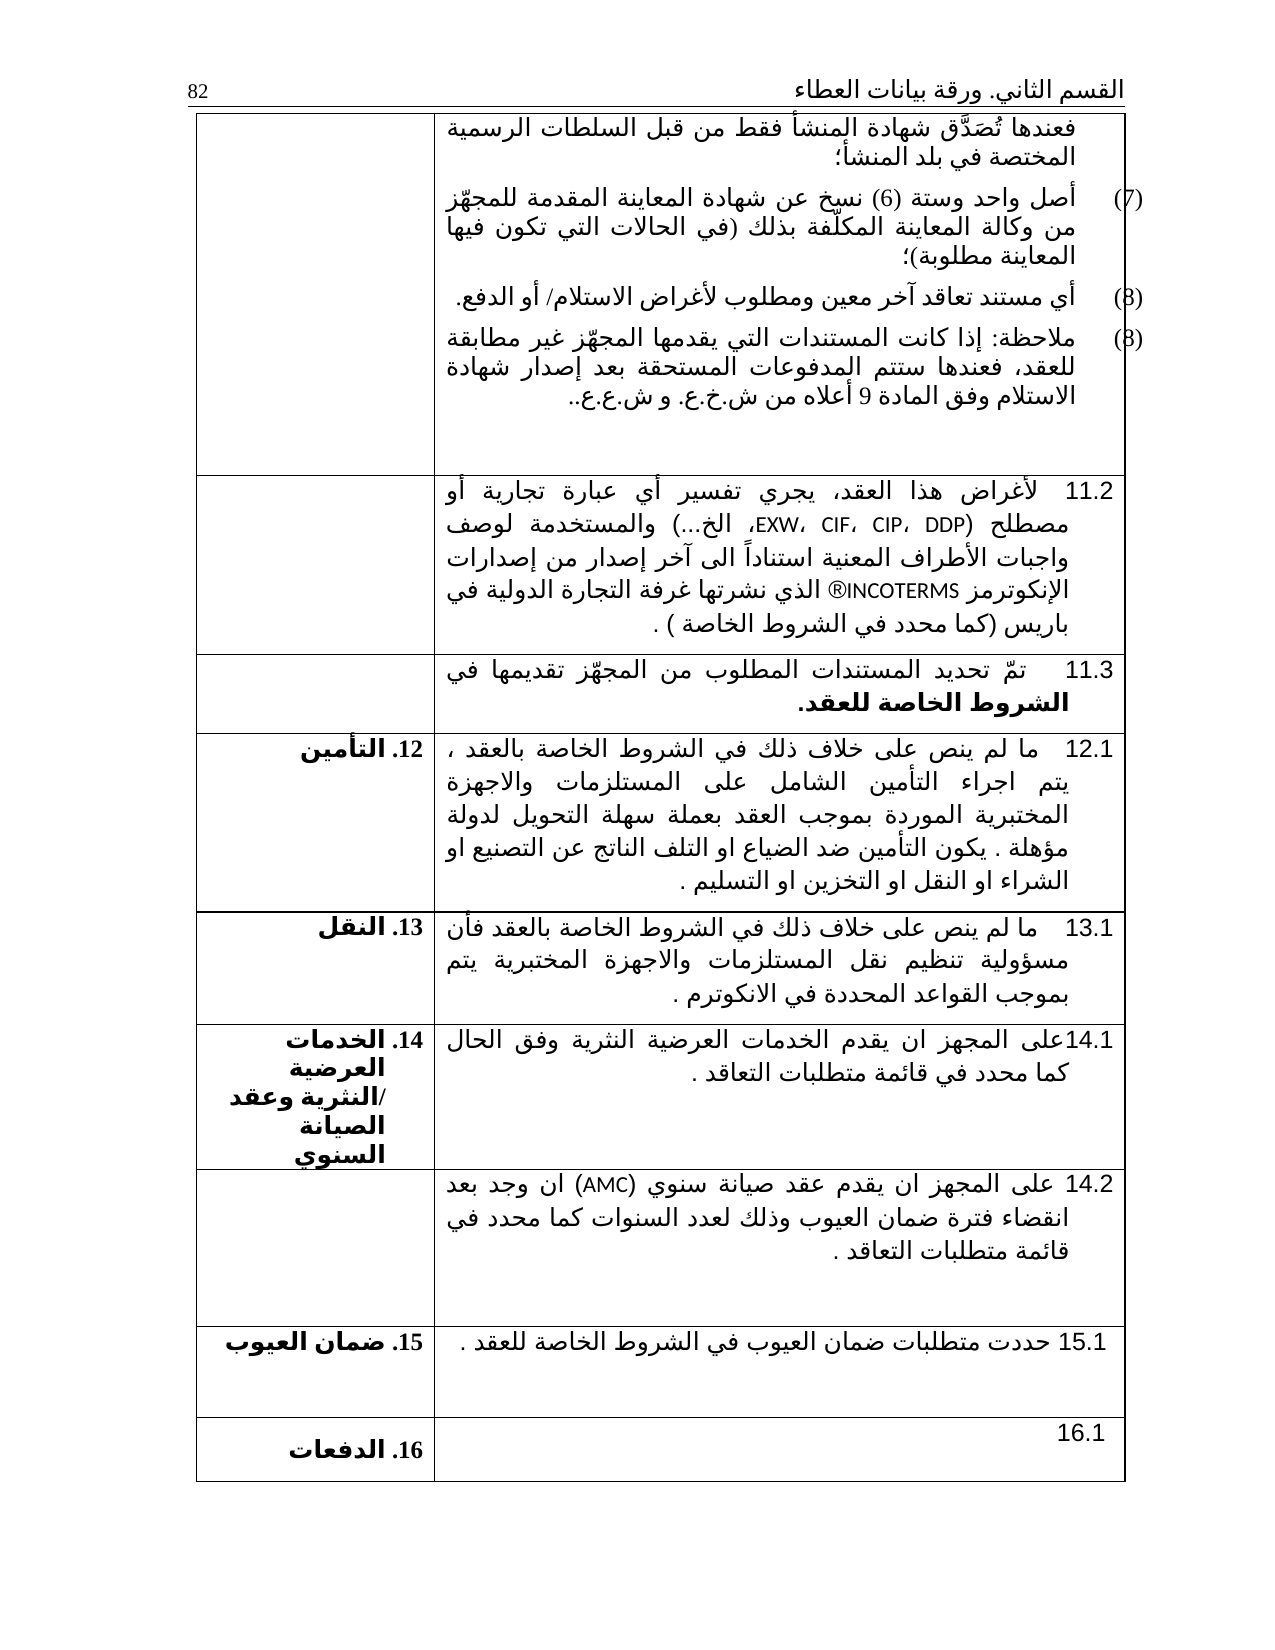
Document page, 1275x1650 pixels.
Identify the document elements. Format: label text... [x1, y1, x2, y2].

table_cell 12.1 ما لم ينص على خلاف ذلك في الشروط الخاصة بالعقد ، يتم اجراء التأمين الشامل على المستلزمات والاجهزة المختبرية الموردة بموجب العقد بعملة سهلة التحويل لدولة مؤهلة . يكون التأمين ضد الضياع او التلف الناتج عن التصنيع او الشراء او النقل او التخزين او التسليم . [435, 734, 1124, 911]
table_cell 15. ضمان العيوب [197, 1327, 434, 1417]
table_cell 13. النقل [197, 913, 434, 1024]
table_cell 11.3 تمّ تحديد المستندات المطلوب من المجهّز تقديمها في الشروط الخاصة للعقد. [435, 655, 1124, 733]
table_cell 14.1على المجهز ان يقدم الخدمات العرضية النثرية وفق الحال كما محدد في قائمة متطلبات التعاقد . [435, 1025, 1124, 1168]
table_cell 15.1 حددت متطلبات ضمان العيوب في الشروط الخاصة للعقد . [435, 1327, 1124, 1417]
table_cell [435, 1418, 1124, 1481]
table_cell 11.2 لأغراض هذا العقد، يجري تفسير أي عبارة تجارية أو مصطلح (EXW، CIF، CIP، DDP، الخ...) والمستخدمة لوصف واجبات الأطراف المعنية استناداً الى آخر إصدار من إصدارات الإنكوترمز INCOTERMS® الذي نشرتها غرفة التجارة الدولية في باريس (كما محدد في الشروط الخاصة ) . [435, 476, 1124, 654]
table_cell [197, 655, 434, 733]
table_cell 14.2 على المجهز ان يقدم عقد صيانة سنوي (AMC) ان وجد بعد انقضاء فترة ضمان العيوب وذلك لعدد السنوات كما محدد في قائمة متطلبات التعاقد . [435, 1170, 1124, 1326]
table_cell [197, 114, 434, 475]
table_cell [197, 1170, 434, 1326]
table_cell 16. الدفعات [197, 1418, 434, 1481]
table_cell [197, 476, 434, 654]
table_cell 12. التأمين [197, 734, 434, 911]
table_cell 13.1 ما لم ينص على خلاف ذلك في الشروط الخاصة بالعقد فأن مسؤولية تنظيم نقل المستلزمات والاجهزة المختبرية يتم بموجب القواعد المحددة في الانكوترم . [435, 913, 1124, 1024]
